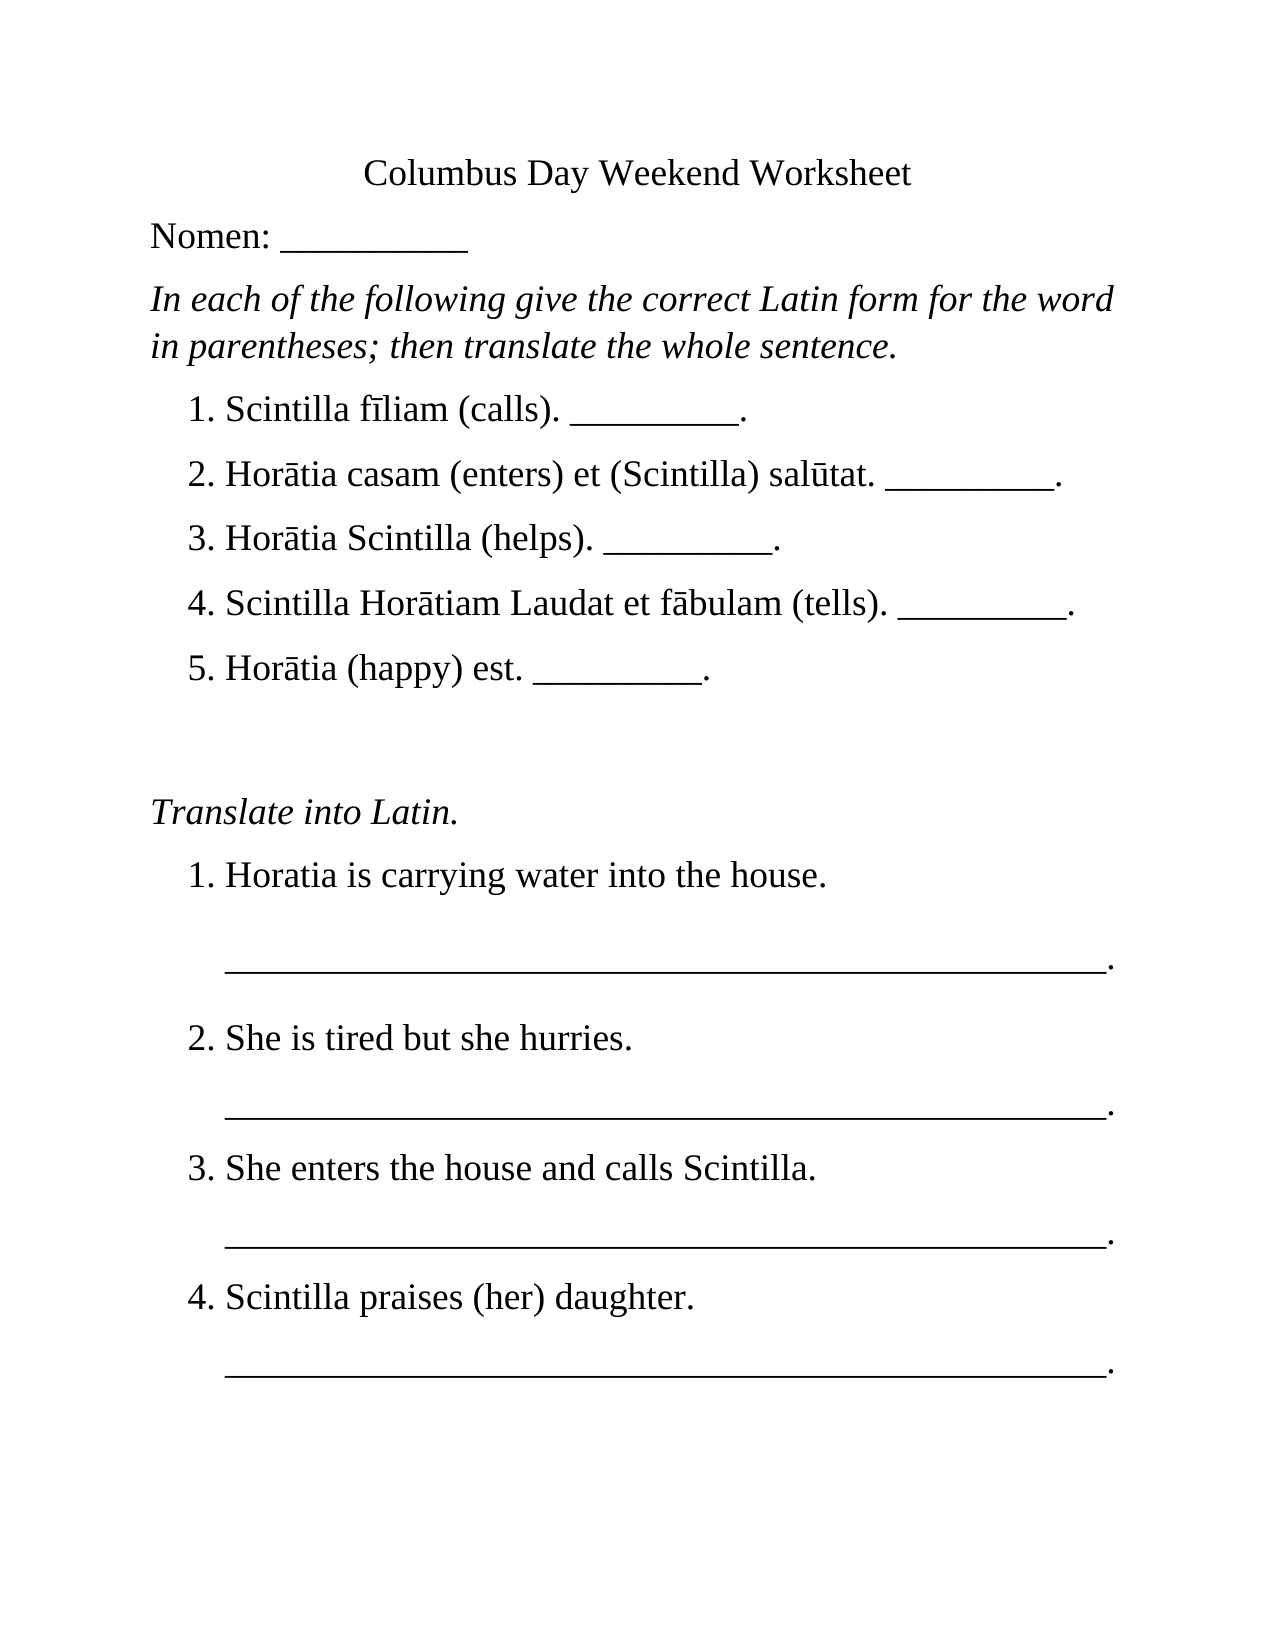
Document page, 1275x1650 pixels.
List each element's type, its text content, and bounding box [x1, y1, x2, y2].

text Nomen: __________ [150, 213, 1125, 256]
text In each of the following give the correct Latin form for the word in parentheses; then translate the whole sentence. [150, 276, 1125, 366]
list Scintilla fīliam (calls). _________. [187, 386, 1125, 429]
text _______________________________________________. [225, 934, 1125, 977]
list Horatia is carrying water into the house. [187, 853, 1125, 896]
list _______________________________________________. [225, 1339, 1125, 1382]
list _______________________________________________. [225, 1209, 1125, 1253]
list _______________________________________________. [225, 1080, 1125, 1123]
list Horātia Scintilla (helps). _________. [187, 516, 1125, 559]
list Horātia casam (enters) et (Scintilla) salūtat. _________. [187, 451, 1125, 494]
text Translate into Latin. [150, 789, 1125, 833]
list She enters the house and calls Scintilla. [187, 1145, 1125, 1188]
list Scintilla praises (her) daughter. [187, 1274, 1125, 1317]
list Horātia (happy) est. _________. [187, 645, 1125, 688]
text Columbus Day Weekend Worksheet [150, 150, 1125, 193]
list Scintilla Horātiam Laudat et fābulam (tells). _________. [187, 580, 1125, 623]
list She is tired but she hurries. [187, 1016, 1125, 1059]
